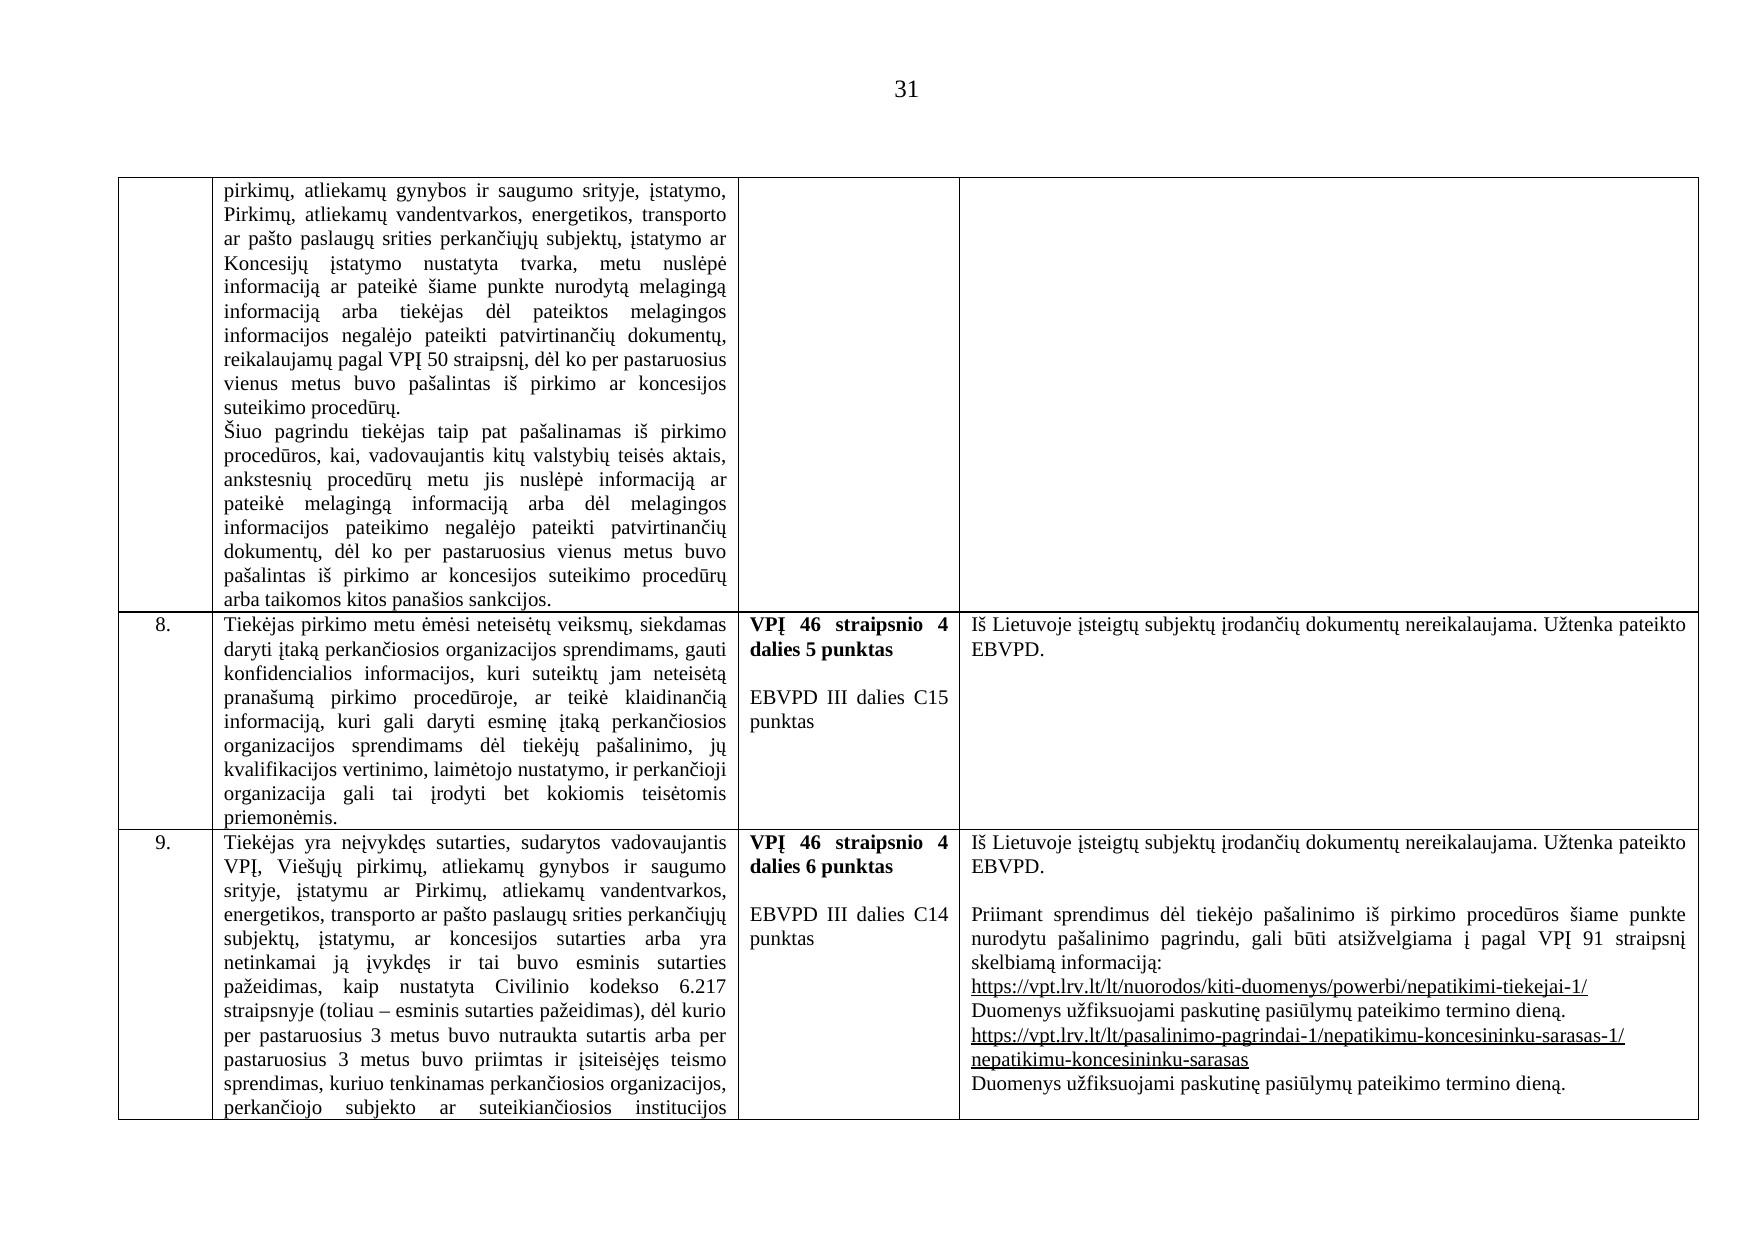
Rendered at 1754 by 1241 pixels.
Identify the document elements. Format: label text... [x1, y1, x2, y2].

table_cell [960, 830, 1698, 1119]
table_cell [960, 178, 1698, 611]
table_cell [119, 613, 212, 829]
table_cell Iš Lietuvoje įsteigtų subjektų įrodančių dokumentų nereikalaujama. Užtenka pateikto EBVPD. [960, 613, 1698, 829]
table_cell [119, 830, 212, 1119]
table_cell [119, 178, 212, 611]
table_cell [739, 178, 959, 611]
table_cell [213, 830, 738, 1119]
table_cell Tiekėjas pirkimo metu ėmėsi neteisėtų veiksmų, siekdamas daryti įtaką perkančiosios organizacijos sprendimams, gauti konfidencialios informacijos, kuri suteiktų jam neteisėtą pranašumą pirkimo procedūroje, ar teikė klaidinančią informaciją, kuri gali daryti esminę įtaką perkančiosios organizacijos sprendimams dėl tiekėjų pašalinimo, jų kvalifikacijos vertinimo, laimėtojo nustatymo, ir perkančioji organizacija gali tai įrodyti bet kokiomis teisėtomis priemonėmis. [213, 613, 738, 829]
table_cell VPĮ 46 straipsnio 4 dalies 5 punktas EBVPD III dalies C15 punktas [739, 613, 959, 829]
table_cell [739, 830, 959, 1119]
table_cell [213, 178, 738, 611]
